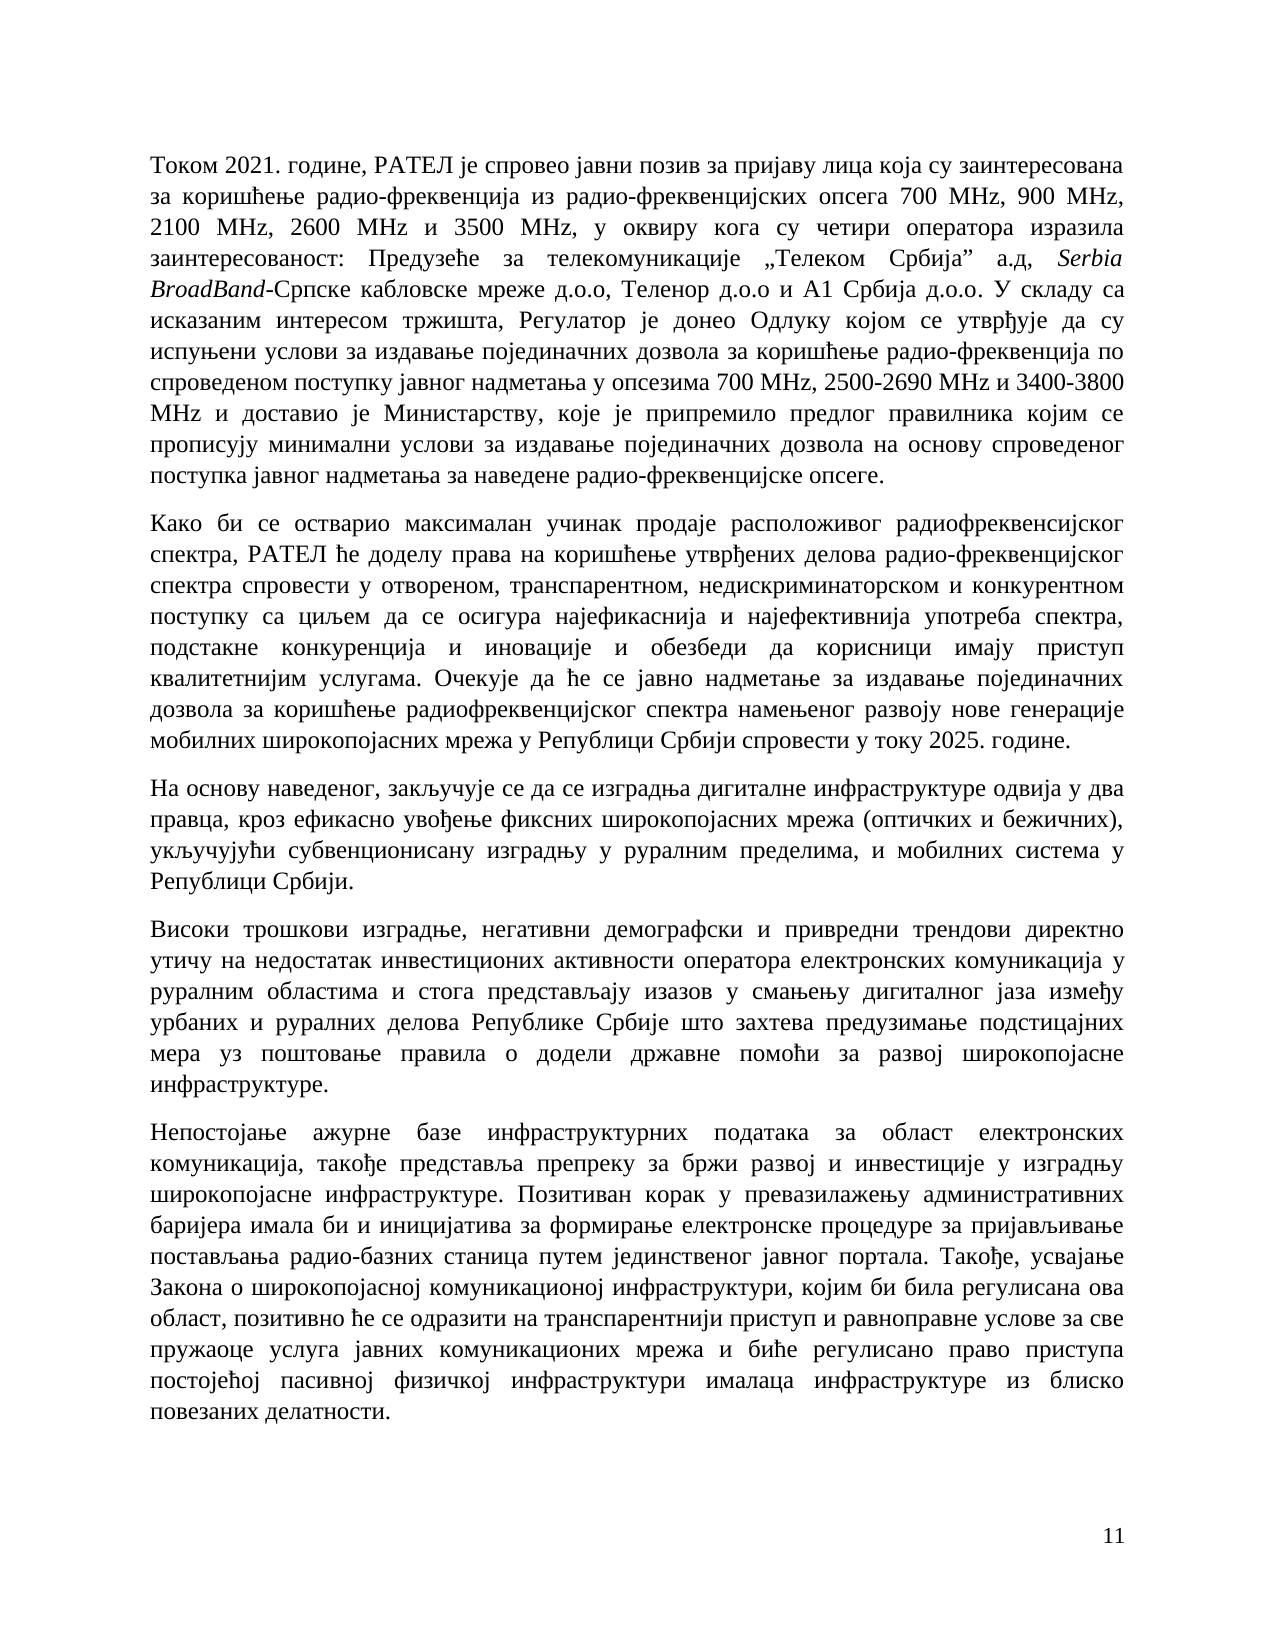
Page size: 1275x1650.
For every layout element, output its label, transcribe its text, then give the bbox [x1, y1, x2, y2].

text Високи трошкови изградње, негативни демографски и привредни трендови директно утичу на недостатак инвестиционих активности оператора електронских комуникација у руралним областима и стога представљају изазов у смањењу дигиталног јаза између урбаних и руралних делова Републике Србије што захтева предузимање подстицајних мера уз поштовање правила о додели државне помоћи за развој широкопојасне инфраструктуре. [150, 1067, 1125, 1098]
text На основу наведеног, закључује се да се изградња дигиталне инфраструктуре одвија у два правца, кроз ефикасно увођење фиксних широкопојасних мрежа (оптичких и бежичних), укључујући субвенционисану изградњу у руралним пределима, и мобилних система у Републици Србији. [150, 864, 1125, 895]
